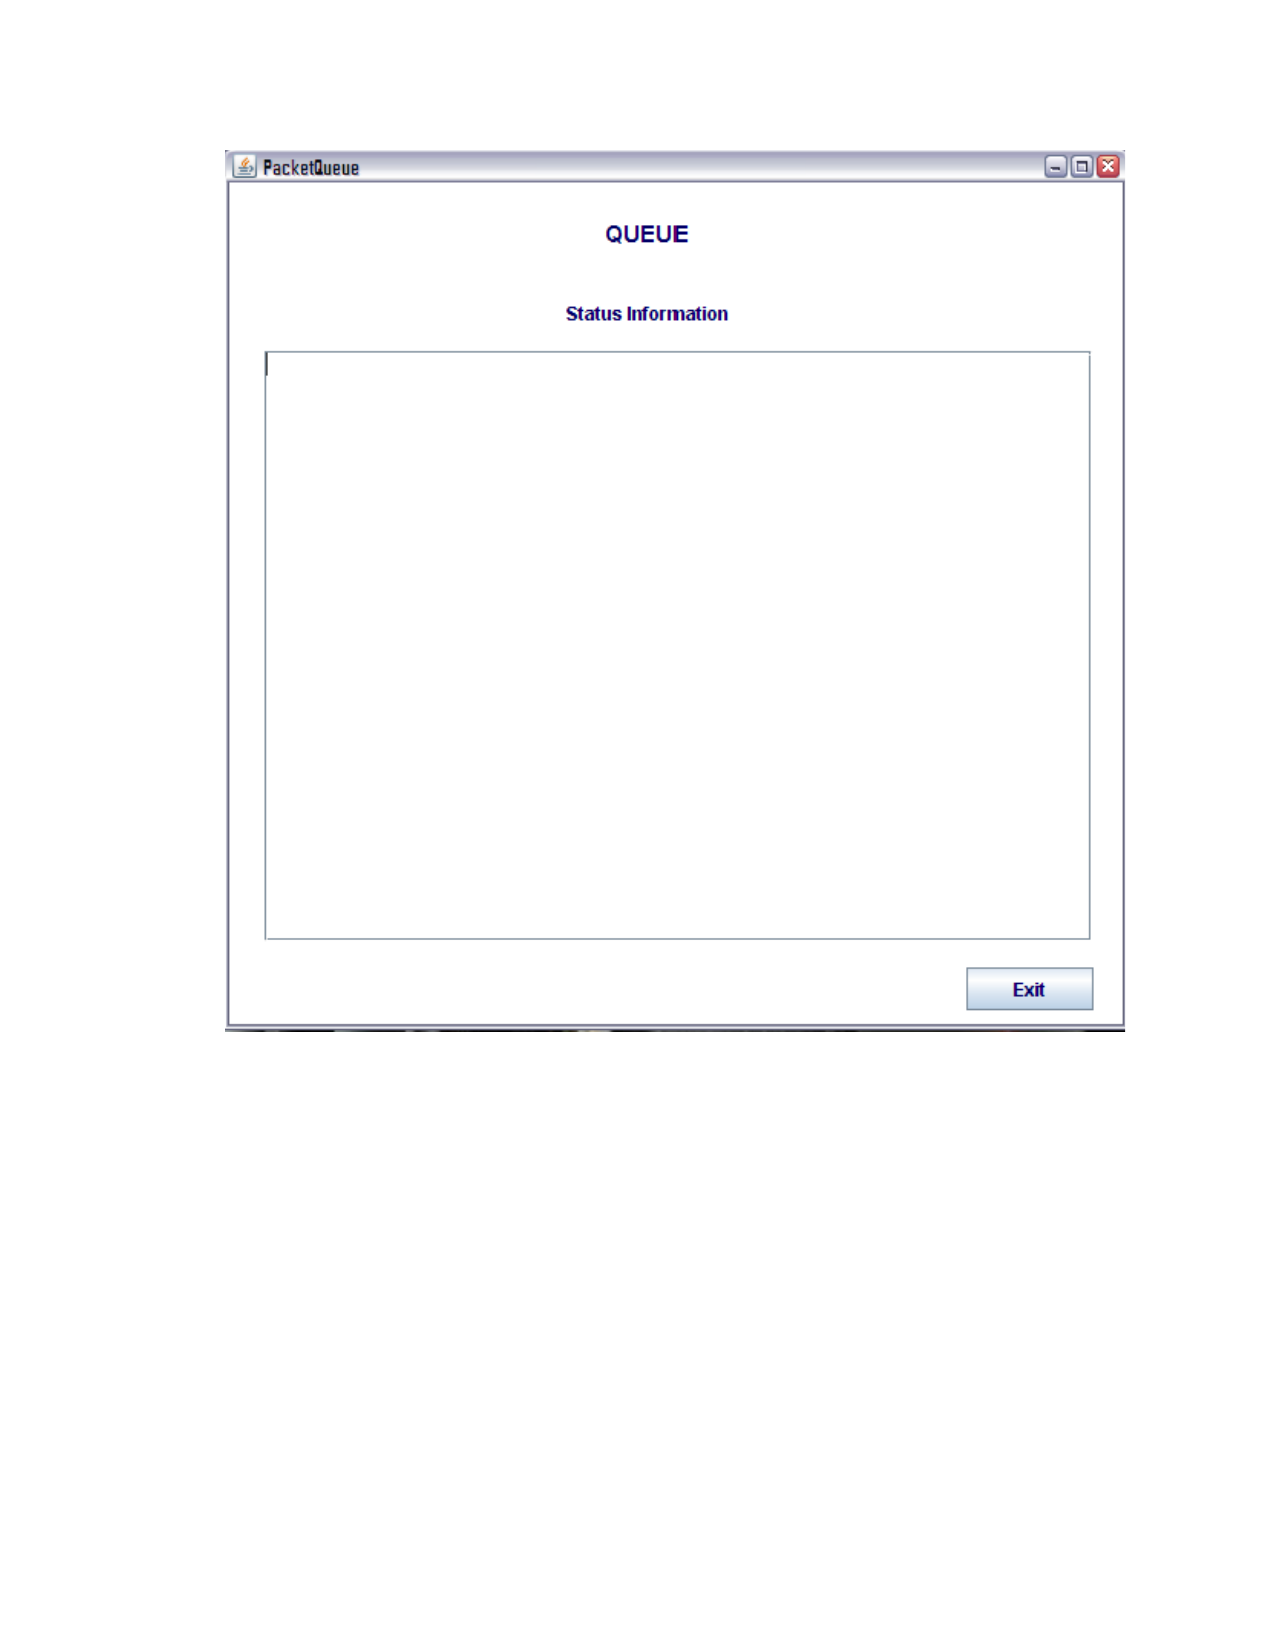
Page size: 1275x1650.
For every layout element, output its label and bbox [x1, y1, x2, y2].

picture [225, 150, 1125, 1032]
